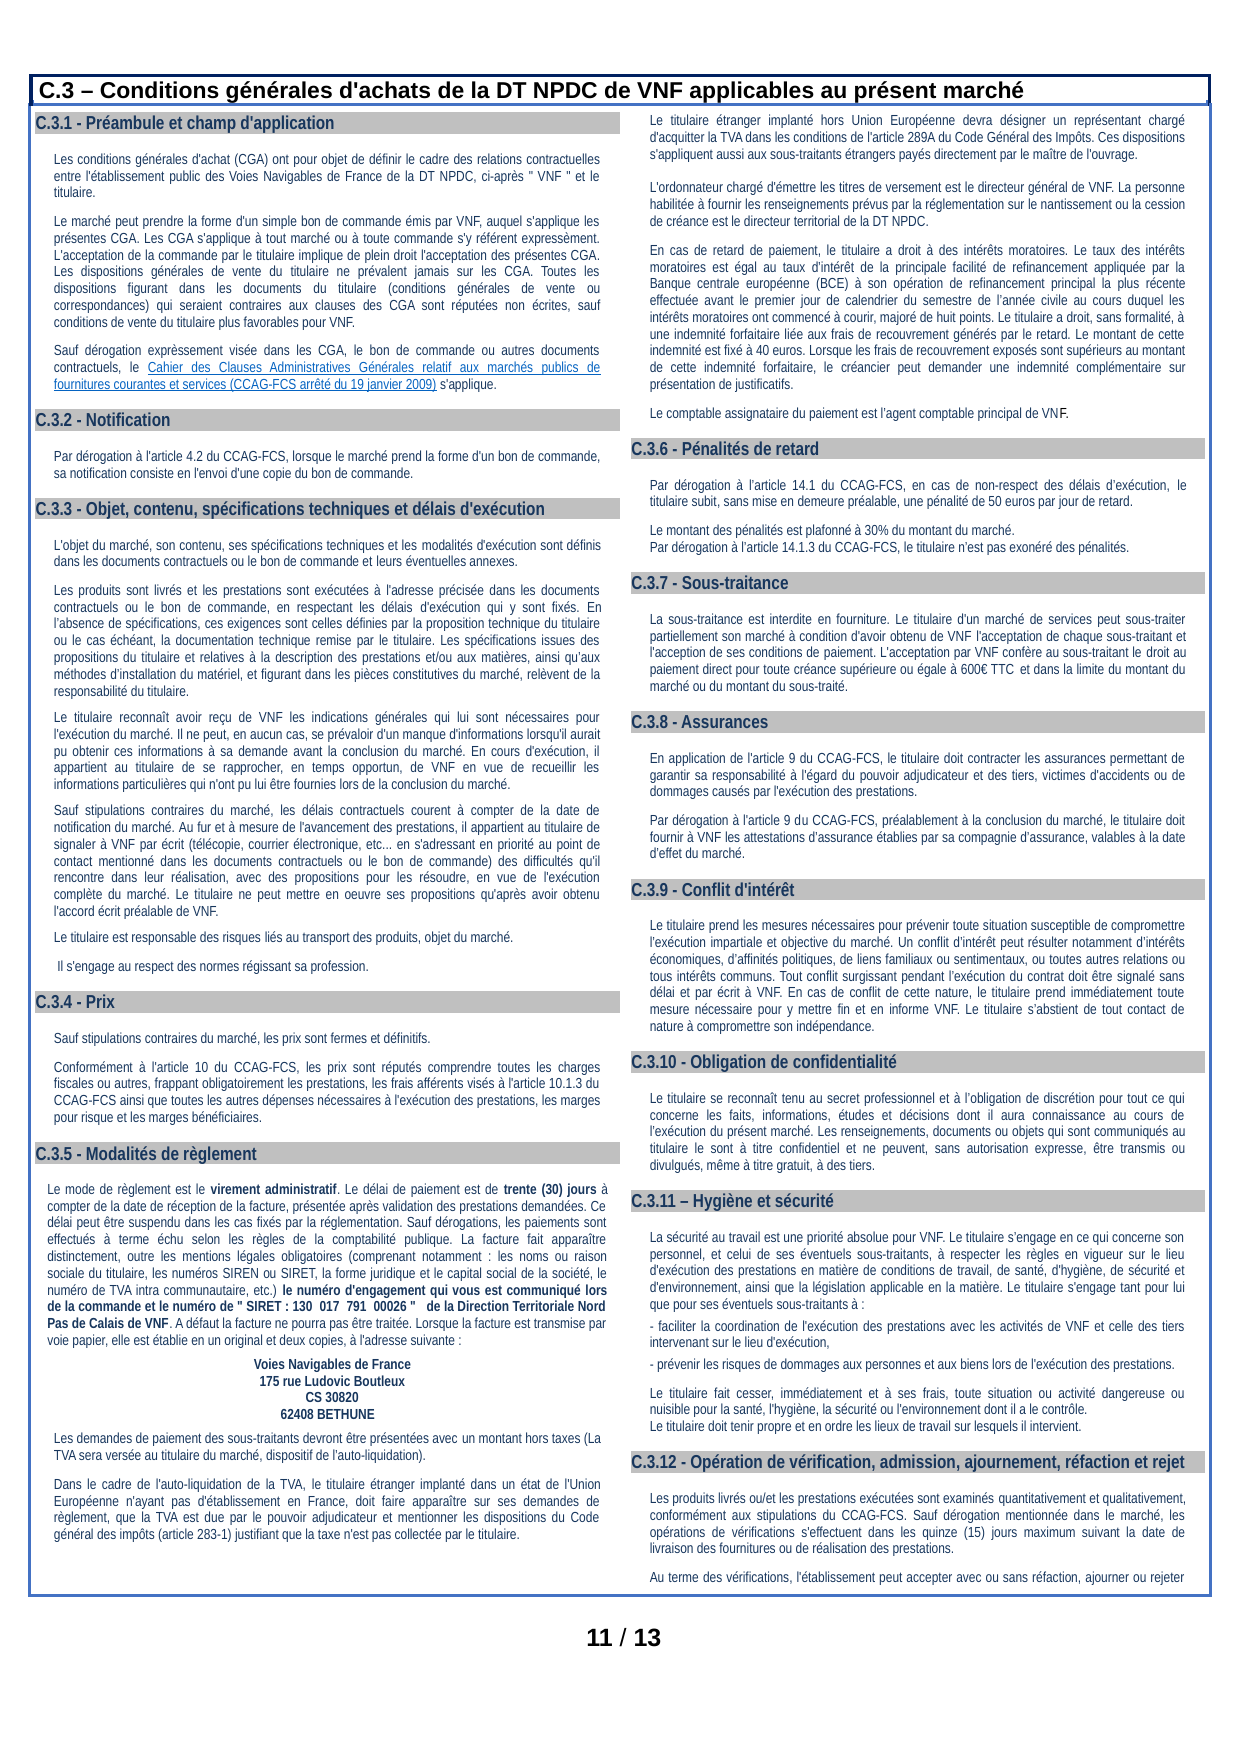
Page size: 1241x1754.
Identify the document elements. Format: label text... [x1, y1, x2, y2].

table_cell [31, 106, 626, 1594]
table_header C.3 – Conditions générales d'achats de la DT NPDC de VNF applicables au présent marché [33, 77, 1208, 103]
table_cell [626, 106, 1209, 1594]
